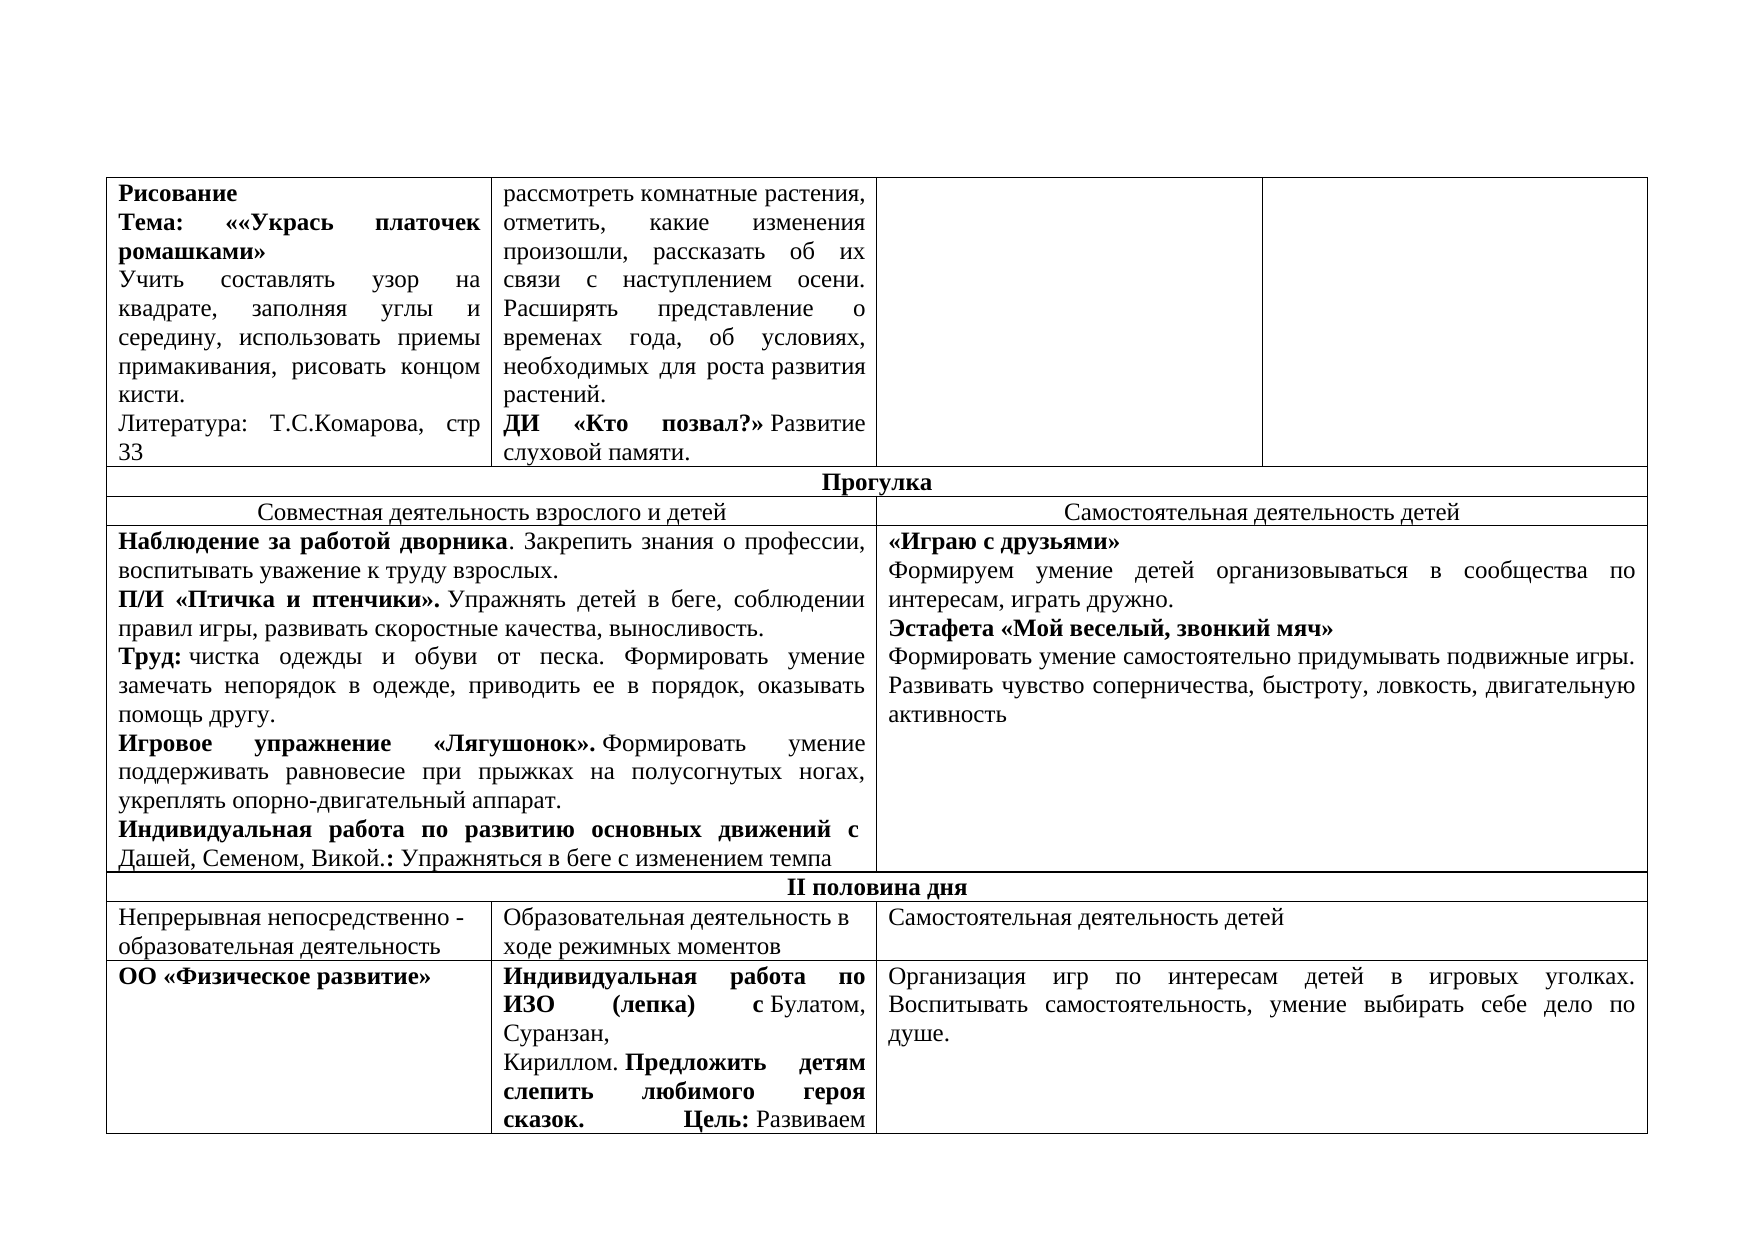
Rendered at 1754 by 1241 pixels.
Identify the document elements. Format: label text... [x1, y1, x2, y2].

table_cell Образовательная деятельность в ходе режимных моментов [492, 902, 876, 960]
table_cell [107, 961, 491, 1133]
table_cell II половина дня [107, 873, 1647, 901]
table_cell «Играю с друзьями» Формируем умение детей организовываться в сообщества по интересам, играть дружно. Эстафета «Мой веселый, звонкий мяч» Формировать умение самостоятельно придумывать подвижные игры. Развивать чувство соперничества, быстроту, ловкость, двигательную активность [877, 526, 1647, 871]
table_cell Совместная деятельность взрослого и детей [107, 497, 876, 525]
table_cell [107, 178, 491, 466]
table_cell Наблюдение за работой дворника. Закрепить знания о профессии, воспитывать уважение к труду взрослых. П/И «Птичка и птенчики». Упражнять детей в беге, соблюдении правил игры, развивать скоростные качества, выносливость. Труд: чистка одежды и обуви от песка. Формировать умение замечать непорядок в одежде, приводить ее в порядок, оказывать помощь другу. Игровое упражнение «Лягушонок». Формировать умение поддерживать равновесие при прыжках на полусогнутых ногах, укреплять опорно-двигательный аппарат. Индивидуальная работа по развитию основных движений с Дашей, Семеном, Викой.: Упражняться в беге с изменением темпа [107, 526, 876, 871]
table_cell Самостоятельная деятельность детей [877, 497, 1647, 525]
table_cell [877, 961, 1647, 1133]
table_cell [877, 178, 1262, 466]
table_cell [492, 178, 876, 466]
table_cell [492, 961, 876, 1133]
table_cell Самостоятельная деятельность детей [877, 902, 1647, 960]
table_cell Прогулка [107, 467, 1647, 496]
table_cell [1263, 178, 1647, 466]
table_cell Непрерывная непосредственно -образовательная деятельность [107, 902, 491, 960]
